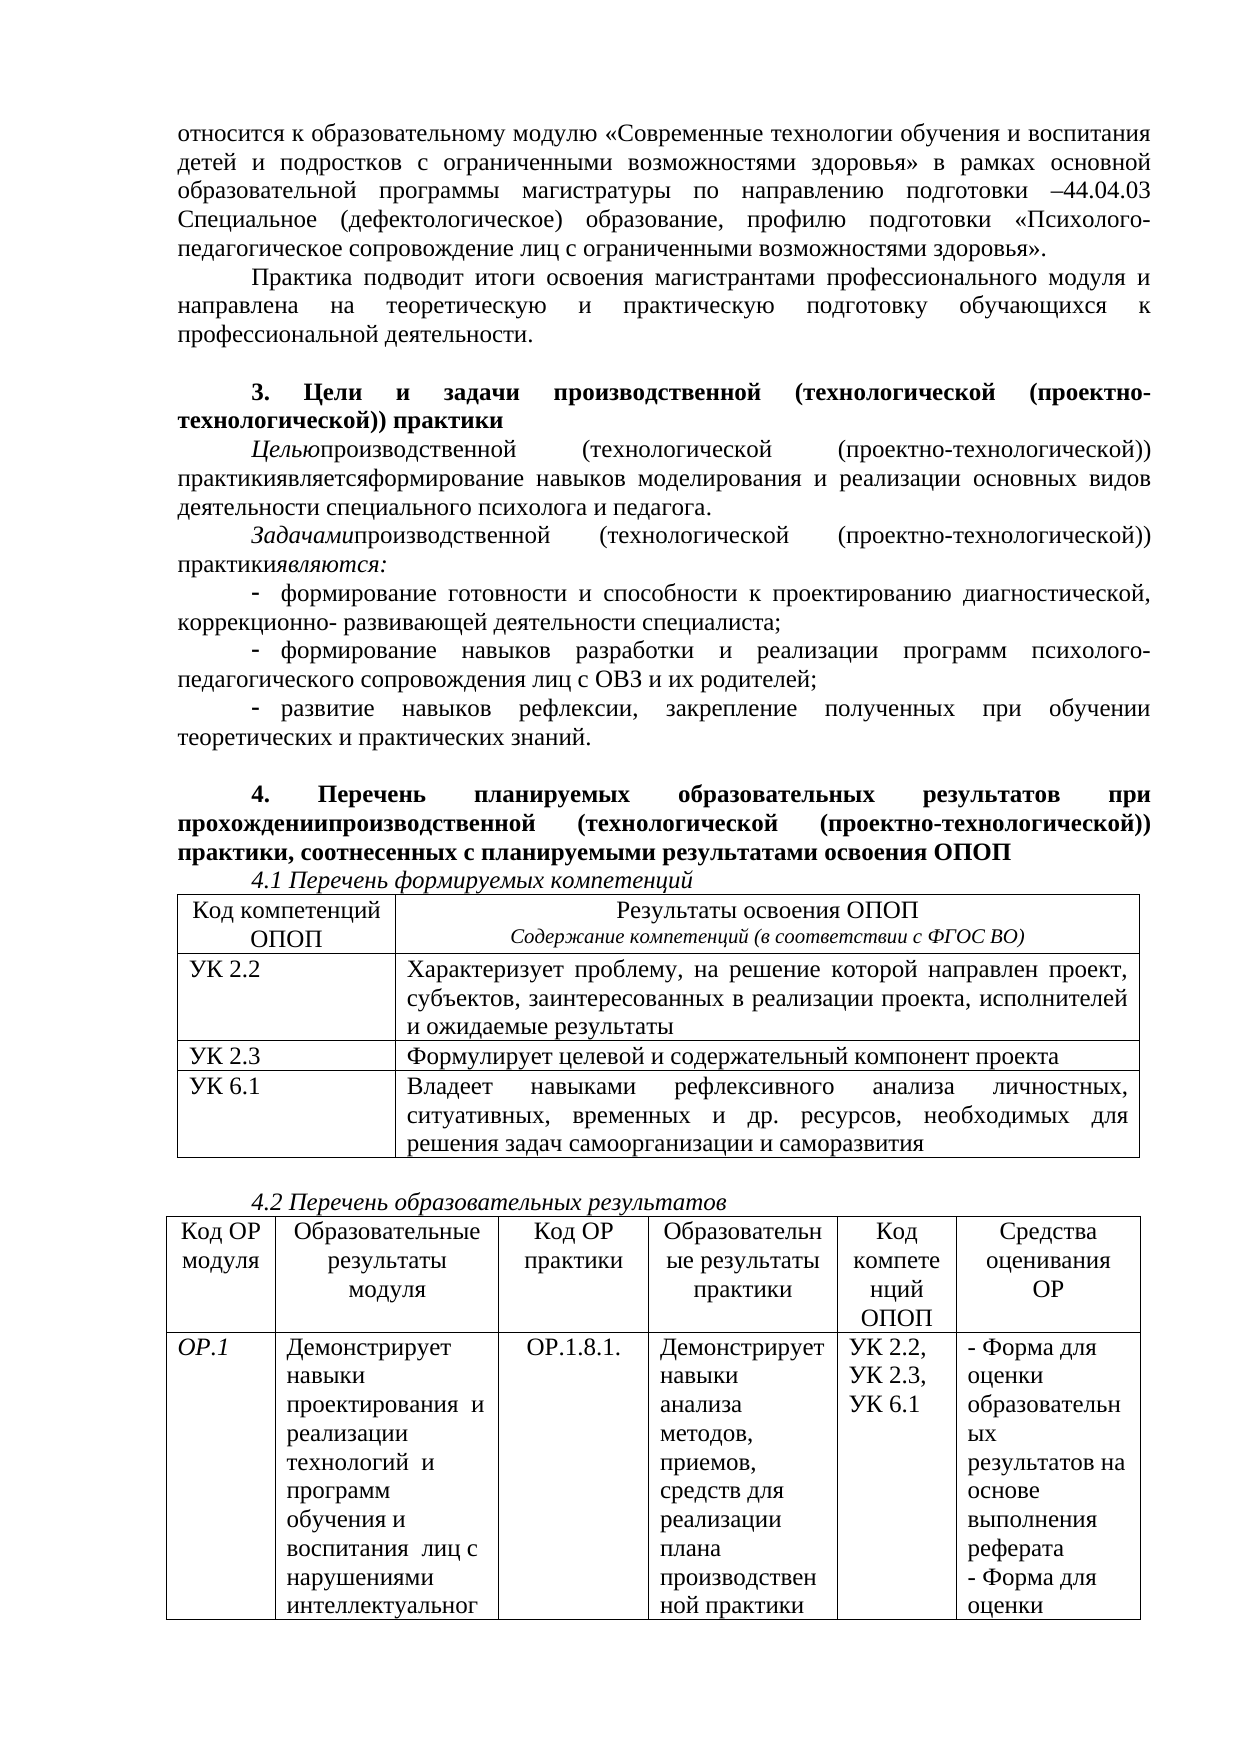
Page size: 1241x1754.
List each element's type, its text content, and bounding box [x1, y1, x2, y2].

text Цельюпроизводственной (технологической (проектно-технологической)) практикиявляетсяформирование навыков моделирования и реализации основных видов деятельности специального психолога и педагога. [177, 434, 1152, 521]
table_cell Формулирует целевой и содержательный компонент проекта [396, 1041, 1139, 1070]
list развитие навыков рефлексии, закрепление полученных при обучении теоретических и практических знаний. [177, 693, 1152, 751]
table_header Результаты освоения ОПОП Содержание компетенций (в соответствии с ФГОС ВО) [396, 895, 1139, 953]
table_cell УК 2.3 [178, 1041, 395, 1070]
list формирование навыков разработки и реализации программ психолого- педагогического сопровождения лиц с ОВЗ и их родителей; [177, 636, 1152, 693]
table_header Средства оценивания ОР [957, 1217, 1140, 1331]
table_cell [957, 1333, 1140, 1619]
text 4. Перечень планируемых образовательных результатов при прохождениипроизводственной (технологической (проектно-технологической)) практики, соотнесенных с планируемыми результатами освоения ОПОП [177, 779, 1152, 866]
table_header Образовательные результаты модуля [276, 1217, 498, 1331]
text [177, 118, 1152, 262]
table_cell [649, 1333, 837, 1619]
table_header Код ОР практики [499, 1217, 648, 1331]
text 3. Цели и задачи производственной (технологической (проектно-технологической)) практики [177, 377, 1152, 434]
table_header Код ОР модуля [167, 1217, 275, 1331]
text Практика подводит итоги освоения магистрантами профессионального модуля и направлена на теоретическую и практическую подготовку обучающихся к профессиональной деятельности. [177, 262, 1152, 348]
text Задачамипроизводственной (технологической (проектно-технологической)) практикиявляются: [177, 521, 1152, 578]
table_cell УК 6.1 [178, 1071, 395, 1157]
table_cell Владеет навыками рефлексивного анализа личностных, ситуативных, временных и др. ресурсов, необходимых для решения задач самоорганизации и саморазвития [396, 1071, 1139, 1157]
table_header Код компетенций ОПОП [838, 1217, 956, 1331]
list формирование готовности и способности к проектированию диагностической, коррекционно- развивающей деятельности специалиста; [177, 578, 1152, 636]
table_cell ОР.1.8.1. [499, 1333, 648, 1619]
table_cell Характеризует проблему, на решение которой направлен проект, субъектов, заинтересованных в реализации проекта, исполнителей и ожидаемые результаты [396, 954, 1139, 1040]
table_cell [276, 1333, 498, 1619]
table_cell УК 2.2 [178, 954, 395, 1040]
table_header Образовательные результаты практики [649, 1217, 837, 1331]
table_cell ОР.1 [167, 1333, 275, 1619]
table_header Код компетенций ОПОП [178, 895, 395, 953]
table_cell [838, 1333, 956, 1619]
text 4.1 Перечень формируемых компетенций [177, 866, 1152, 894]
text 4.2 Перечень образовательных результатов [177, 1187, 1152, 1216]
